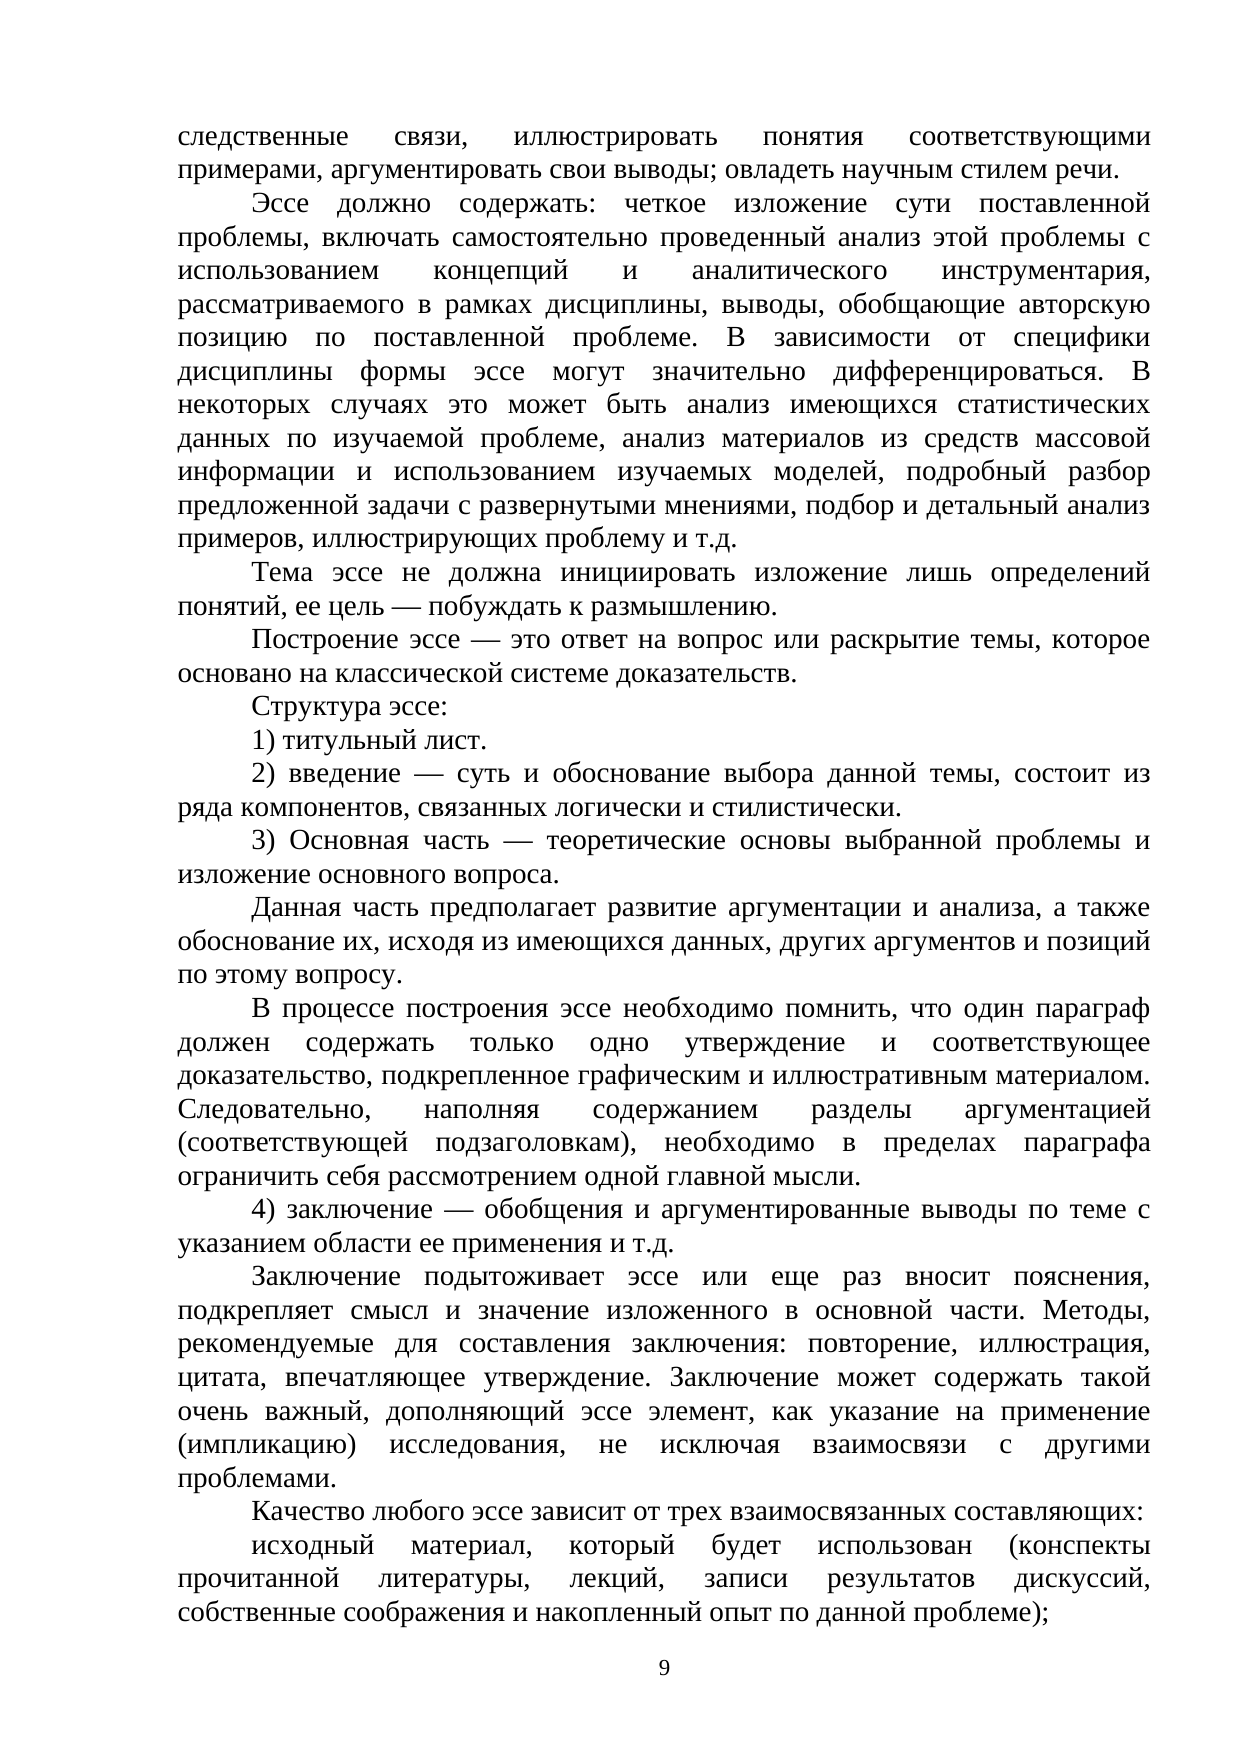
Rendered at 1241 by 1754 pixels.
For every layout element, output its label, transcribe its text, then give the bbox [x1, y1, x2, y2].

text Построение эссе — это ответ на вопрос или раскрытие темы, которое основано на классической системе доказательств. [177, 621, 1152, 688]
text Эссе должно содержать: четкое изложение сути поставленной проблемы, включать самостоятельно проведенный анализ этой проблемы с использованием концепций и аналитического инструментария, рассматриваемого в рамках дисциплины, выводы, обобщающие авторскую позицию по поставленной проблеме. В зависимости от специфики дисциплины формы эссе могут значительно дифференцироваться. В некоторых случаях это может быть анализ имеющихся статистических данных по изучаемой проблеме, анализ материалов из средств массовой информации и использованием изучаемых моделей, подробный разбор предложенной задачи с развернутыми мнениями, подбор и детальный анализ примеров, иллюстрирующих проблему и т.д. [177, 185, 1152, 554]
text 1) титульный лист. [177, 722, 1152, 755]
text Качество любого эссе зависит от трех взаимосвязанных составляющих: [177, 1493, 1152, 1527]
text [177, 118, 1152, 185]
text Заключение подытоживает эссе или еще раз вносит пояснения, подкрепляет смысл и значение изложенного в основной части. Методы, рекомендуемые для составления заключения: повторение, иллюстрация, цитата, впечатляющее утверждение. Заключение может содержать такой очень важный, дополняющий эссе элемент, как указание на применение (импликацию) исследования, не исключая взаимосвязи с другими проблемами. [177, 1258, 1152, 1493]
text Тема эссе не должна инициировать изложение лишь определений понятий, ее цель — побуждать к размышлению. [177, 554, 1152, 621]
text 4) заключение — обобщения и аргументированные выводы по теме с указанием области ее применения и т.д. [177, 1191, 1152, 1258]
text 2) введение — суть и обоснование выбора данной темы, состоит из ряда компонентов, связанных логически и стилистически. [177, 755, 1152, 822]
text исходный материал, который будет использован (конспекты прочитанной литературы, лекций, записи результатов дискуссий, собственные соображения и накопленный опыт по данной проблеме); [177, 1527, 1152, 1627]
text В процессе построения эссе необходимо помнить, что один параграф должен содержать только одно утверждение и соответствующее доказательство, подкрепленное графическим и иллюстративным материалом. Следовательно, наполняя содержанием разделы аргументацией (соответствующей подзаголовкам), необходимо в пределах параграфа ограничить себя рассмотрением одной главной мысли. [177, 990, 1152, 1191]
text Данная часть предполагает развитие аргументации и анализа, а также обоснование их, исходя из имеющихся данных, других аргументов и позиций по этому вопросу. [177, 889, 1152, 990]
text Структура эссе: [177, 688, 1152, 722]
text 3) Основная часть — теоретические основы выбранной проблемы и изложение основного вопроса. [177, 822, 1152, 889]
